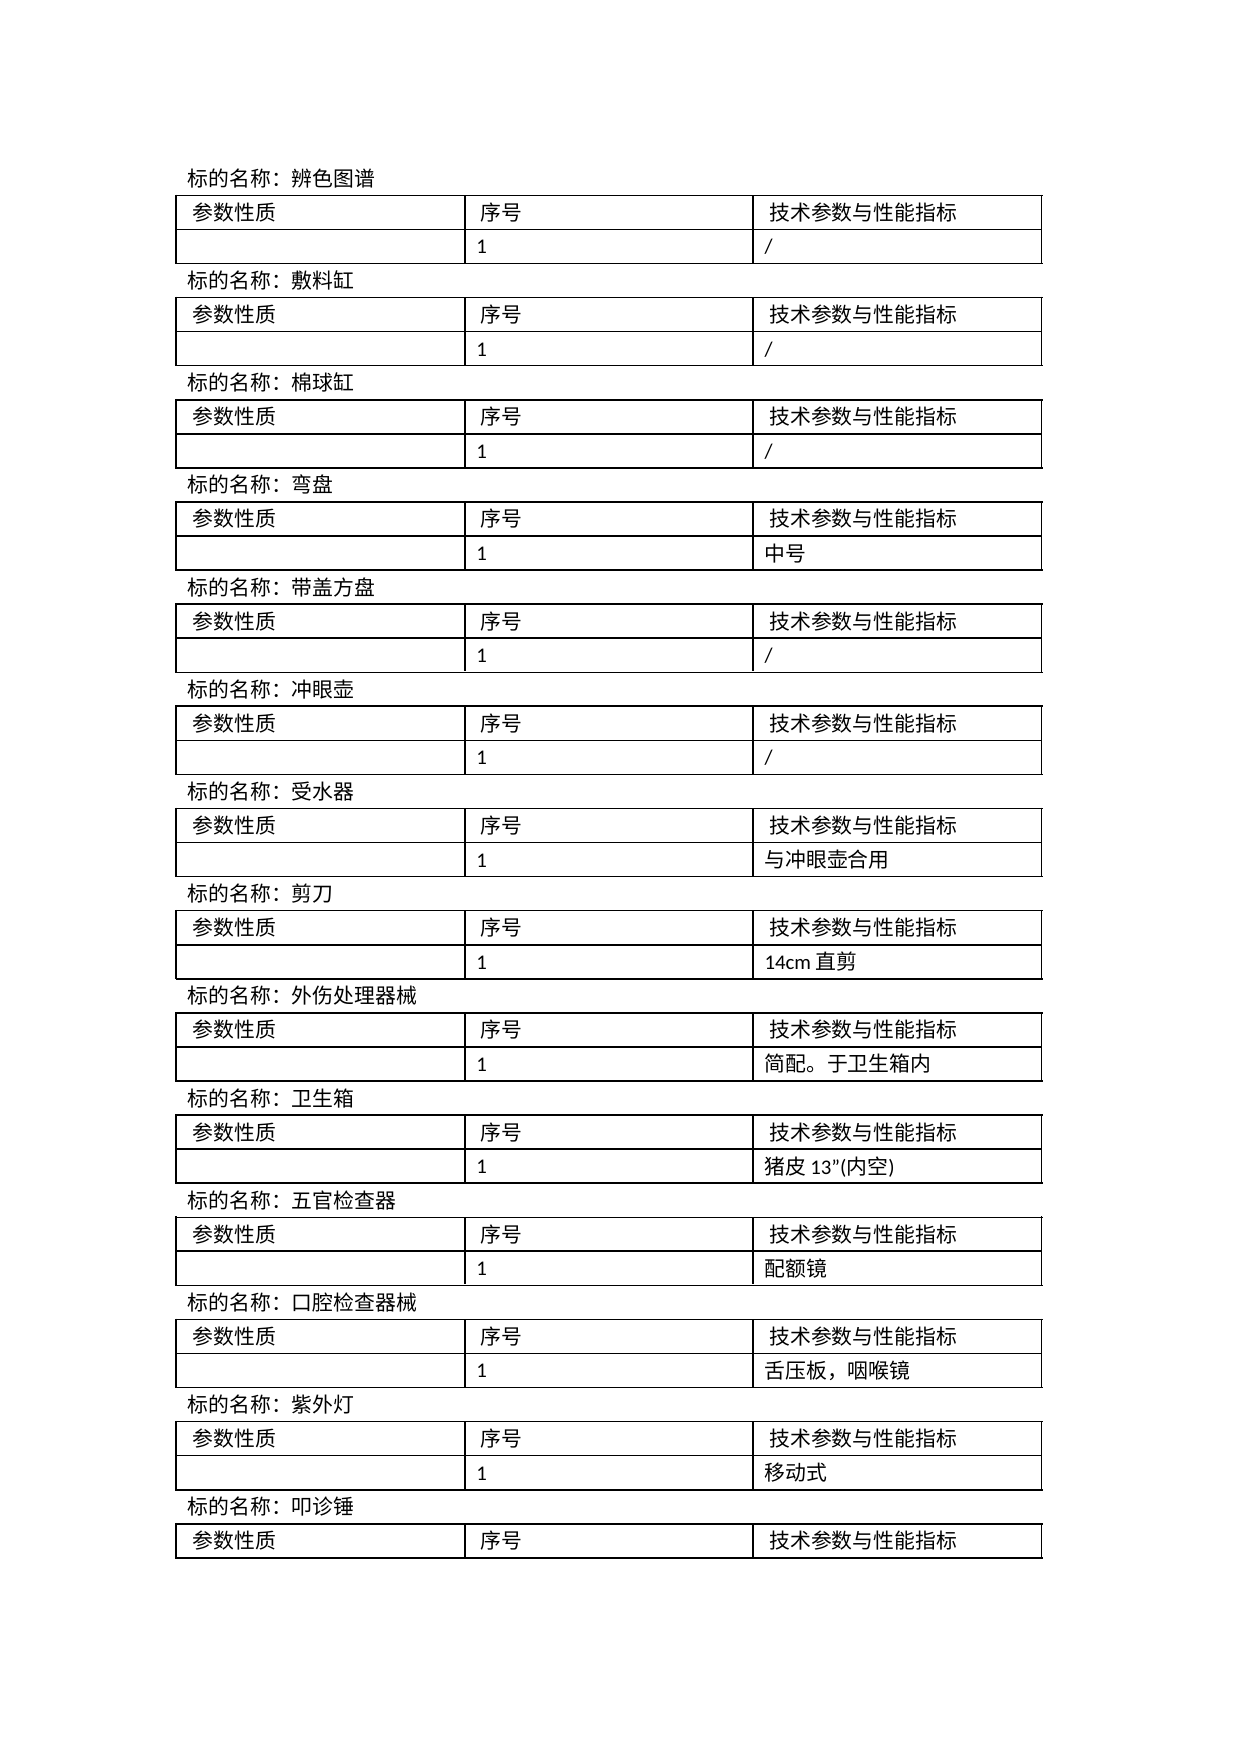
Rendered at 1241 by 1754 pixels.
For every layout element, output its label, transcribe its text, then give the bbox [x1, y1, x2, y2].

table_header 序号 [466, 1014, 752, 1046]
table_cell [177, 332, 464, 365]
table_cell [177, 843, 464, 876]
table_cell 简配。于卫生箱内 [754, 1048, 1041, 1080]
table_cell 1 [466, 1456, 752, 1489]
table_cell 1 [466, 946, 752, 978]
text 标的名称：剪刀 [187, 877, 1053, 910]
table_header 参数性质 [177, 503, 464, 535]
table_header 技术参数与性能指标 [754, 605, 1041, 637]
text 标的名称：外伤处理器械 [187, 979, 1053, 1012]
table_cell [177, 1252, 464, 1284]
table_header 技术参数与性能指标 [754, 809, 1041, 842]
table_header 技术参数与性能指标 [754, 1116, 1041, 1148]
table_header 序号 [466, 1116, 752, 1148]
table_header 序号 [466, 809, 752, 842]
text 标的名称：冲眼壶 [187, 673, 1053, 705]
table_header 序号 [466, 298, 752, 331]
table_cell 14cm直剪 [754, 946, 1041, 978]
table_cell 与冲眼壶合用 [754, 843, 1041, 876]
table_cell 1 [466, 1048, 752, 1080]
table_cell 移动式 [754, 1456, 1041, 1489]
table_cell [177, 1354, 464, 1387]
table_cell 1 [466, 230, 752, 263]
table_cell / [754, 230, 1041, 263]
table_cell 猪皮13”(内空) [754, 1150, 1041, 1182]
table_cell / [754, 639, 1041, 671]
table_header 参数性质 [177, 401, 464, 433]
text 标的名称：带盖方盘 [187, 571, 1053, 603]
table_header 技术参数与性能指标 [754, 401, 1041, 433]
table_header 序号 [466, 196, 752, 228]
table_header 序号 [466, 1320, 752, 1353]
table_header 技术参数与性能指标 [754, 1014, 1041, 1046]
text 标的名称：叩诊锤 [187, 1490, 1053, 1523]
table_cell [177, 946, 464, 978]
table_header 参数性质 [177, 911, 464, 944]
table_cell 1 [466, 435, 752, 467]
table_cell 中号 [754, 537, 1041, 569]
table_cell [177, 1150, 464, 1182]
table_cell 1 [466, 843, 752, 876]
table_cell / [754, 435, 1041, 467]
table_header 序号 [466, 1422, 752, 1455]
table_header 技术参数与性能指标 [754, 1320, 1041, 1353]
text 标的名称：棉球缸 [187, 366, 1053, 399]
text 标的名称：受水器 [187, 775, 1053, 808]
table_header 参数性质 [177, 196, 464, 228]
table_cell 1 [466, 1354, 752, 1387]
table_header 技术参数与性能指标 [754, 298, 1041, 331]
table_header 序号 [466, 401, 752, 433]
table_header 技术参数与性能指标 [754, 503, 1041, 535]
table_header 序号 [466, 1218, 752, 1250]
text 标的名称：辨色图谱 [187, 162, 1053, 194]
table_cell 舌压板，咽喉镜 [754, 1354, 1041, 1387]
table_header 序号 [466, 1525, 752, 1557]
table_cell [177, 435, 464, 467]
table_cell [177, 1048, 464, 1080]
table_header 技术参数与性能指标 [754, 1218, 1041, 1250]
table_cell [177, 537, 464, 569]
text 标的名称：五官检查器 [187, 1184, 1053, 1216]
table_header 技术参数与性能指标 [754, 1525, 1041, 1557]
table_header 参数性质 [177, 1525, 464, 1557]
table_header 技术参数与性能指标 [754, 196, 1041, 228]
table_cell 1 [466, 741, 752, 773]
table_cell [177, 230, 464, 263]
table_header 参数性质 [177, 298, 464, 331]
table_header 技术参数与性能指标 [754, 911, 1041, 944]
table_cell / [754, 741, 1041, 773]
text 标的名称：紫外灯 [187, 1388, 1053, 1421]
table_header 参数性质 [177, 707, 464, 739]
text 标的名称：卫生箱 [187, 1082, 1053, 1114]
table_cell 1 [466, 1252, 752, 1284]
table_cell [177, 1456, 464, 1489]
table_cell [177, 639, 464, 671]
table_cell 1 [466, 537, 752, 569]
table_header 参数性质 [177, 605, 464, 637]
table_cell 1 [466, 1150, 752, 1182]
table_header 参数性质 [177, 1422, 464, 1455]
table_header 序号 [466, 503, 752, 535]
table_cell 1 [466, 332, 752, 365]
text 标的名称：敷料缸 [187, 264, 1053, 297]
table_header 序号 [466, 911, 752, 944]
table_cell [177, 741, 464, 773]
text 标的名称：口腔检查器械 [187, 1286, 1053, 1318]
table_cell 1 [466, 639, 752, 671]
table_header 参数性质 [177, 1014, 464, 1046]
table_header 参数性质 [177, 1116, 464, 1148]
table_header 技术参数与性能指标 [754, 707, 1041, 739]
table_header 参数性质 [177, 1218, 464, 1250]
table_header 参数性质 [177, 809, 464, 842]
table_header 参数性质 [177, 1320, 464, 1353]
table_header 技术参数与性能指标 [754, 1422, 1041, 1455]
table_cell 配额镜 [754, 1252, 1041, 1284]
table_cell / [754, 332, 1041, 365]
table_header 序号 [466, 707, 752, 739]
text 标的名称：弯盘 [187, 468, 1053, 501]
table_header 序号 [466, 605, 752, 637]
